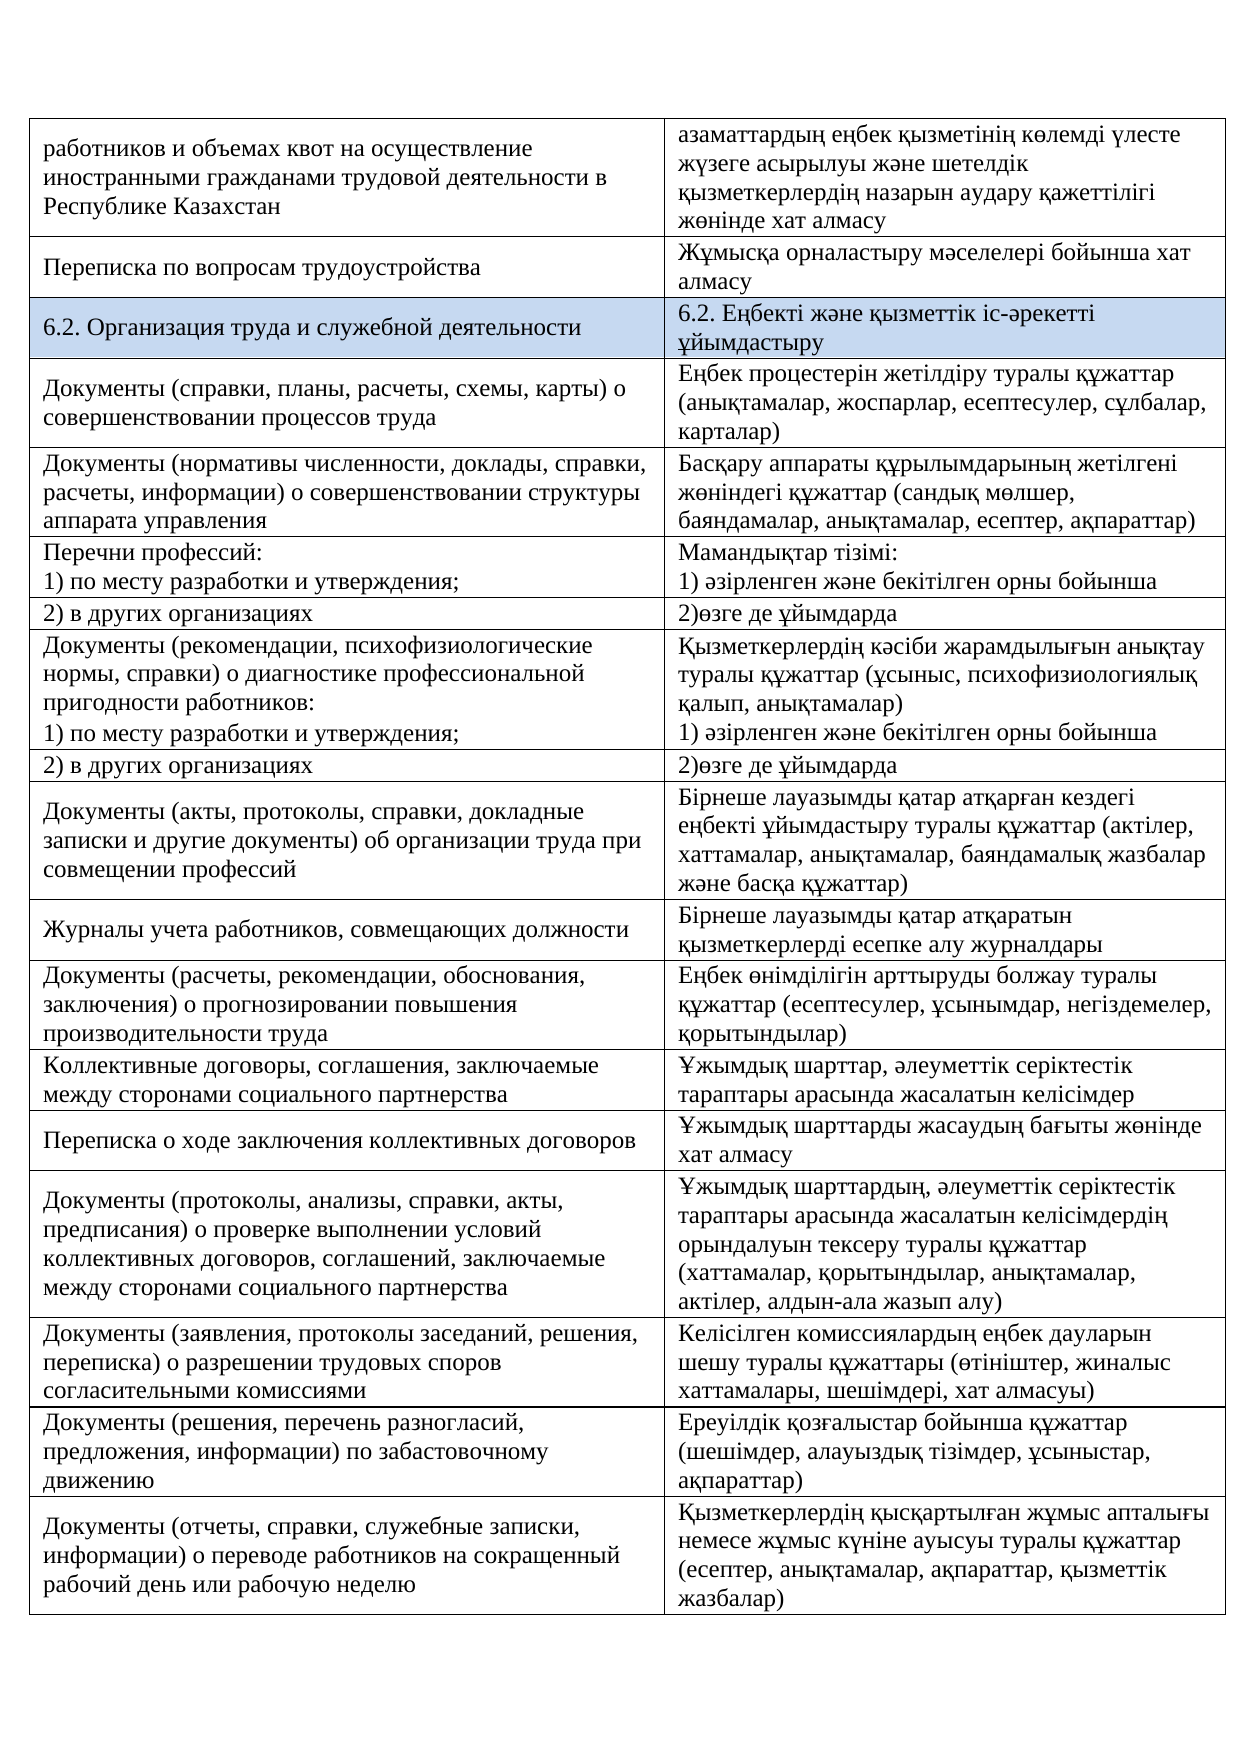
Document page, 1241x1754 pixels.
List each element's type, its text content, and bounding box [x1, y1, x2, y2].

table_cell Документы (отчеты, справки, служебные записки, информации) о переводе работников на сокращенный рабочий день или рабочую неделю [30, 1497, 664, 1614]
table_cell Переписка о ходе заключения коллективных договоров [30, 1111, 664, 1170]
table_cell Жұмысқа орналастыру мәселелері бойынша хат алмасу [665, 237, 1225, 297]
table_cell Перечни профессий: 1) по месту разработки и утверждения; [30, 537, 664, 597]
table_cell Басқару аппараты құрылымдарының жетілгені жөніндегі құжаттар (сандық мөлшер, баяндамалар, анықтамалар, есептер, ақпараттар) [665, 448, 1225, 536]
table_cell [30, 119, 664, 236]
table_cell Ұжымдық шарттар, әлеуметтік серіктестік тараптары арасында жасалатын келісімдер [665, 1050, 1225, 1109]
table_cell 2) в других организациях [30, 598, 664, 629]
table_cell Документы (заявления, протоколы заседаний, решения, переписка) о разрешении трудовых споров согласительными комиссиями [30, 1318, 664, 1406]
table_cell 2) в других организациях [30, 750, 664, 781]
table_cell Ереуілдік қозғалыстар бойынша құжаттар (шешімдер, алауыздық тізімдер, ұсыныстар, ақпараттар) [665, 1408, 1225, 1496]
table_cell 2)өзге де ұйымдарда [665, 750, 1225, 781]
table_cell Келісілген комиссиялардың еңбек дауларын шешу туралы құжаттары (өтініштер, жиналыс хаттамалары, шешімдері, хат алмасуы) [665, 1318, 1225, 1406]
table_cell Коллективные договоры, соглашения, заключаемые между сторонами социального партнерства [30, 1050, 664, 1109]
table_cell Қызметкерлердің қысқартылған жұмыс апталығы немесе жұмыс күніне ауысуы туралы құжаттар (есептер, анықтамалар, ақпараттар, қызметтік жазбалар) [665, 1497, 1225, 1614]
table_cell Еңбек өнімділігін арттыруды болжау туралы құжаттар (есептесулер, ұсынымдар, негіздемелер, қорытындылар) [665, 961, 1225, 1049]
table_cell Журналы учета работников, совмещающих должности [30, 900, 664, 959]
table_cell Документы (решения, перечень разногласий, предложения, информации) по забастовочному движению [30, 1408, 664, 1496]
table_cell Переписка по вопросам трудоустройства [30, 237, 664, 297]
table_cell Мамандықтар тізімі: 1) әзірленген және бекітілген орны бойынша [665, 537, 1225, 597]
table_cell Документы (нормативы численности, доклады, справки, расчеты, информации) о совершенствовании структуры аппарата управления [30, 448, 664, 536]
table_cell 6.2. Еңбекті және қызметтік іс-әрекетті ұйымдастыру [665, 298, 1225, 357]
table_cell Ұжымдық шарттарды жасаудың бағыты жөнінде хат алмасу [665, 1111, 1225, 1170]
table_cell Документы (расчеты, рекомендации, обоснования, заключения) о прогнозировании повышения производительности труда [30, 961, 664, 1049]
table_cell 2)өзге де ұйымдарда [665, 598, 1225, 629]
table_cell Документы (акты, протоколы, справки, докладные записки и другие документы) об организации труда при совмещении профессий [30, 782, 664, 899]
table_cell Еңбек процестерін жетілдіру туралы құжаттар (анықтамалар, жоспарлар, есептесулер, сұлбалар, карталар) [665, 359, 1225, 447]
table_cell Қызметкерлердің кәсіби жарамдылығын анықтау туралы құжаттар (ұсыныс, психофизиологиялық қалып, анықтамалар) 1) әзірленген және бекітілген орны бойынша [665, 630, 1225, 749]
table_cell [665, 119, 1225, 236]
table_cell Бірнеше лауазымды қатар атқарған кездегі еңбекті ұйымдастыру туралы құжаттар (актілер, хаттамалар, анықтамалар, баяндамалық жазбалар және басқа құжаттар) [665, 782, 1225, 899]
table_cell Документы (справки, планы, расчеты, схемы, карты) о совершенствовании процессов труда [30, 359, 664, 447]
table_cell Бірнеше лауазымды қатар атқаратын қызметкерлерді есепке алу журналдары [665, 900, 1225, 959]
table_cell Ұжымдық шарттардың, әлеуметтік серіктестік тараптары арасында жасалатын келісімдердің орындалуын тексеру туралы құжаттар (хаттамалар, қорытындылар, анықтамалар, актілер, алдын-ала жазып алу) [665, 1171, 1225, 1317]
table_cell Документы (рекомендации, психофизиологические нормы, справки) о диагностике профессиональной пригодности работников: 1) по месту разработки и утверждения; [30, 630, 664, 749]
table_cell Документы (протоколы, анализы, справки, акты, предписания) о проверке выполнении условий коллективных договоров, соглашений, заключаемые между сторонами социального партнерства [30, 1171, 664, 1317]
table_cell 6.2. Организация труда и служебной деятельности [30, 298, 664, 357]
